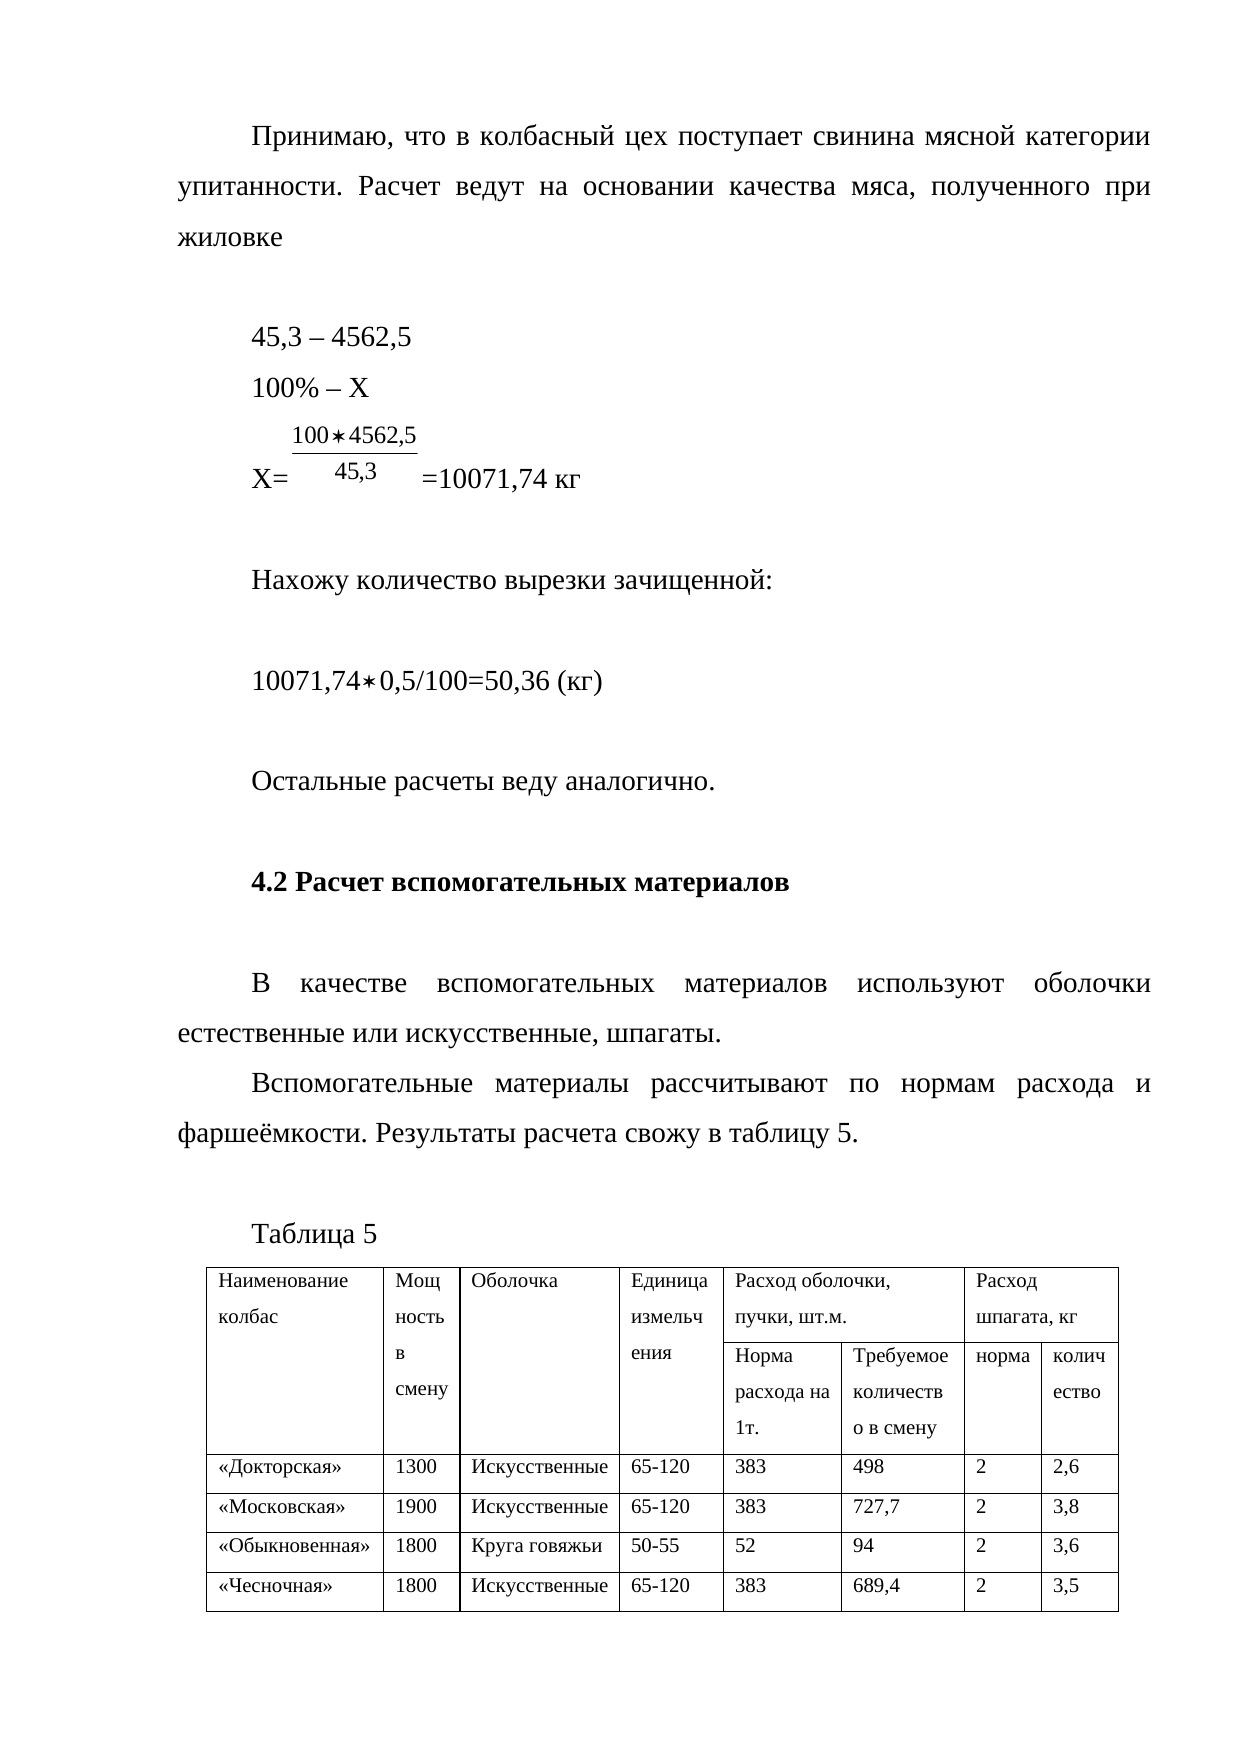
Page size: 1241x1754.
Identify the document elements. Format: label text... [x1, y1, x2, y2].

text Х==10071,74 кг [177, 420, 1152, 495]
table_cell 2 [965, 1455, 1041, 1493]
table_header Мощность в смену [384, 1268, 459, 1453]
table_cell 383 [724, 1455, 841, 1493]
text Принимаю, что в колбасный цех поступает свинина мясной категории упитанности. Расчет ведут на основании качества мяса, полученного при жиловке [177, 118, 1152, 252]
text 4.2 Расчет вспомогательных материалов [177, 864, 1152, 898]
table_cell 65-120 [620, 1455, 723, 1493]
table_cell Искусственные [461, 1573, 619, 1611]
table_cell 1800 [384, 1533, 459, 1572]
text 45,3 – 4562,5 [177, 319, 1152, 353]
table_cell 383 [724, 1573, 841, 1611]
text Вспомогательные материалы рассчитывают по нормам расхода и фаршеёмкости. Результаты расчета свожу в таблицу 5. [177, 1065, 1152, 1149]
table_header Расход оболочки, пучки, шт.м. [724, 1268, 964, 1342]
text Таблица 5 [177, 1216, 1152, 1250]
table_cell норма [965, 1343, 1041, 1453]
table_cell «Докторская» [207, 1455, 383, 1493]
text 10071,740,5/100=50,36 (кг) [177, 663, 1152, 696]
table_header Оболочка [461, 1268, 619, 1453]
text 100% – Х [177, 370, 1152, 403]
table_cell 3,8 [1042, 1494, 1118, 1532]
table_cell количество [1042, 1343, 1118, 1453]
table_cell Круга говяжьи [461, 1533, 619, 1572]
table_cell 2,6 [1042, 1455, 1118, 1493]
table_cell «Московская» [207, 1494, 383, 1532]
table_cell «Обыкновенная» [207, 1533, 383, 1572]
table_cell 383 [724, 1494, 841, 1532]
table_cell «Чесночная» [207, 1573, 383, 1611]
text В качестве вспомогательных материалов используют оболочки естественные или искусственные, шпагаты. [177, 965, 1152, 1048]
table_cell Искусственные [461, 1455, 619, 1493]
table_cell 50-55 [620, 1533, 723, 1572]
table_cell 498 [842, 1455, 964, 1493]
table_cell 52 [724, 1533, 841, 1572]
table_cell 727,7 [842, 1494, 964, 1532]
text Нахожу количество вырезки зачищенной: [177, 562, 1152, 596]
table_cell 3,5 [1042, 1573, 1118, 1611]
table_header Единица измельчения [620, 1268, 723, 1453]
table_header Расход шпагата, кг [965, 1268, 1118, 1342]
table_cell Искусственные [461, 1494, 619, 1532]
table_cell 65-120 [620, 1494, 723, 1532]
table_cell 94 [842, 1533, 964, 1572]
table_cell 2 [965, 1573, 1041, 1611]
table_header Наименование колбас [207, 1268, 383, 1453]
table_cell 2 [965, 1494, 1041, 1532]
table_cell 2 [965, 1533, 1041, 1572]
table_cell Требуемое количество в смену [842, 1343, 964, 1453]
table_cell Норма расхода на 1т. [724, 1343, 841, 1453]
table_cell 1800 [384, 1573, 459, 1611]
table_cell 689,4 [842, 1573, 964, 1611]
table_cell 1300 [384, 1455, 459, 1493]
text Остальные расчеты веду аналогично. [177, 763, 1152, 797]
table_cell 65-120 [620, 1573, 723, 1611]
table_cell 3,6 [1042, 1533, 1118, 1572]
table_cell 1900 [384, 1494, 459, 1532]
